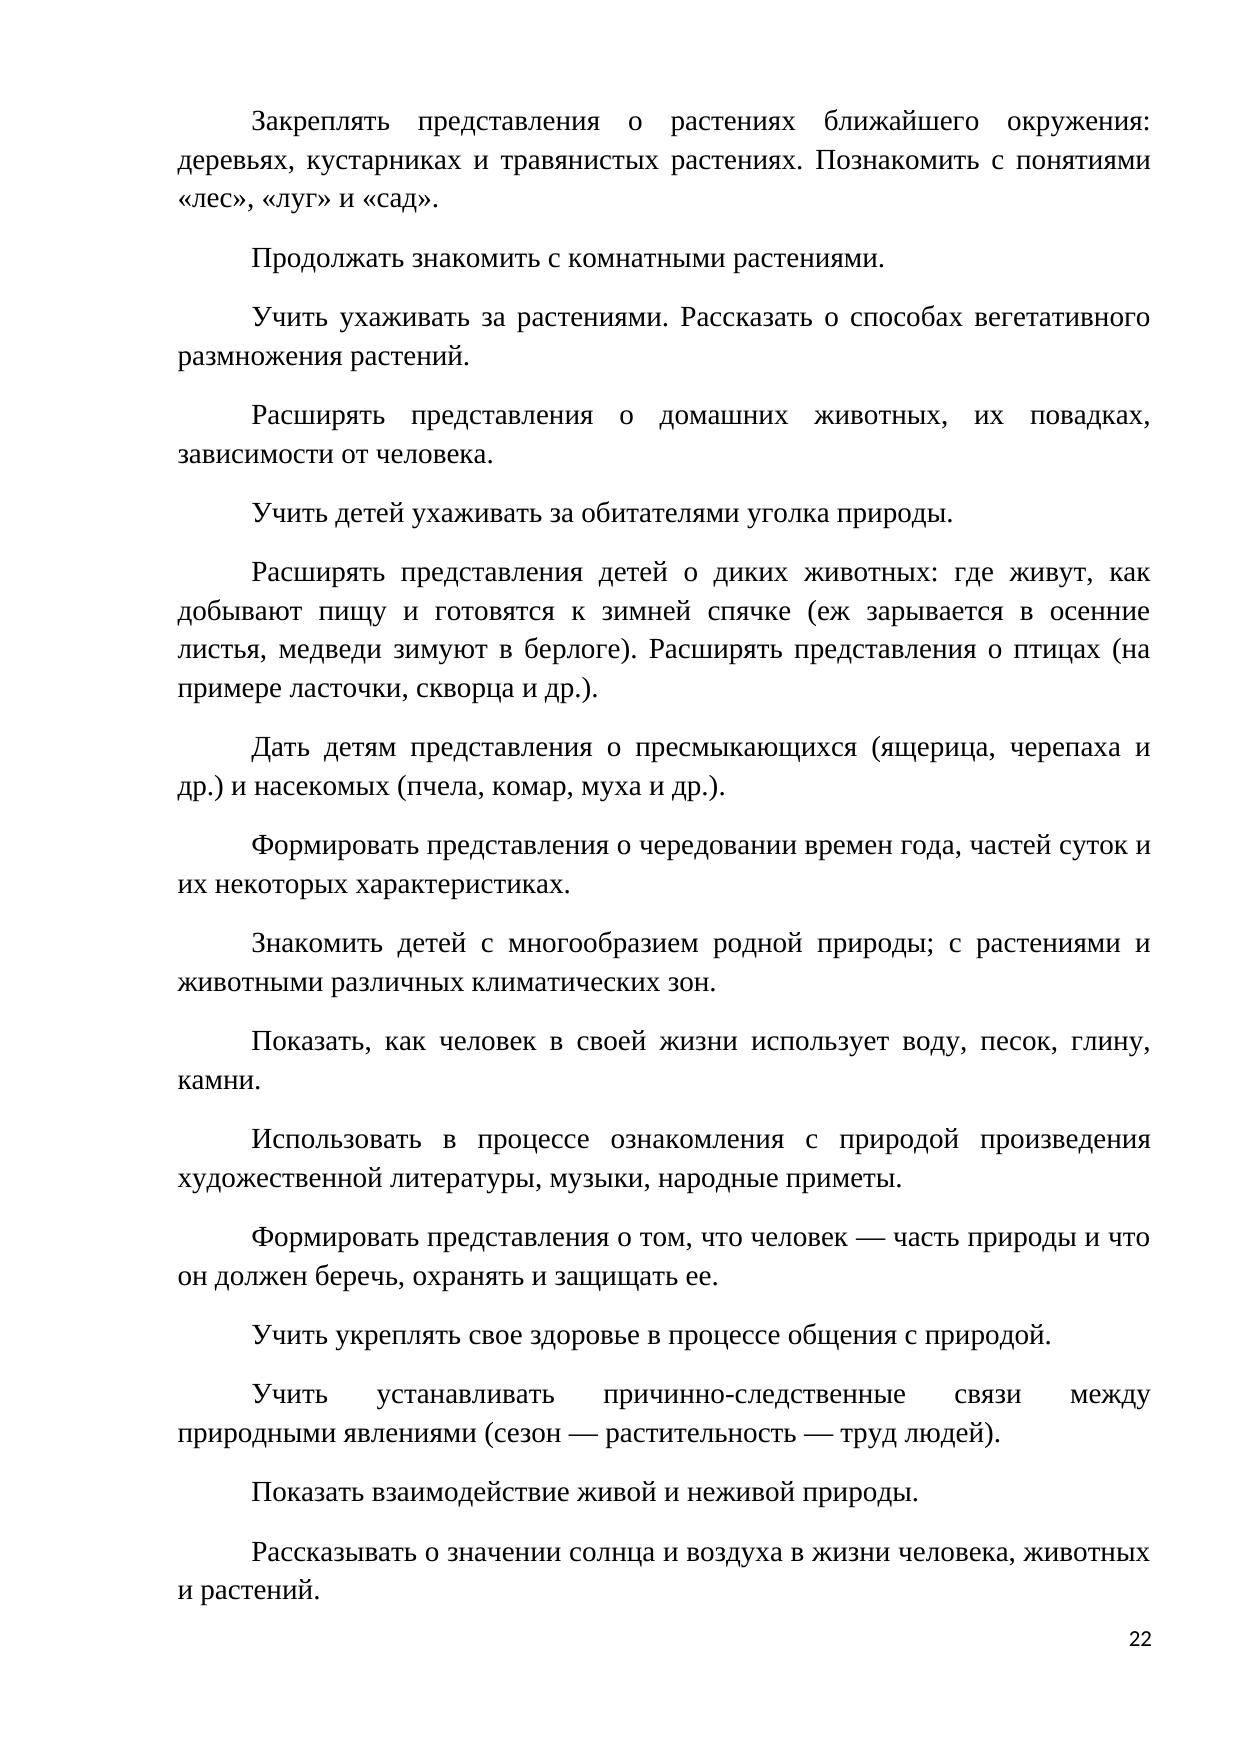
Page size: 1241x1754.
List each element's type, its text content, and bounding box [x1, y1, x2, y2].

text Закреплять представления о растениях ближайшего окружения: деревьях, кустарниках и травянистых растениях. Познакомить с понятиями «лес», «луг» и «сад». [177, 103, 1152, 214]
text Учить устанавливать причинно-следственные связи между природными явлениями (сезон — растительность — труд людей). [177, 1376, 1152, 1448]
text Формировать представления о чередовании времен года, частей суток и их некоторых характеристиках. [177, 827, 1152, 899]
text Расширять представления о домашних животных, их повадках, зависимости от человека. [177, 397, 1152, 469]
text Учить укреплять свое здоровье в процессе общения с природой. [177, 1317, 1152, 1351]
text Знакомить детей с многообразием родной природы; с растениями и животными различных климатических зон. [177, 925, 1152, 997]
text Рассказывать о значении солнца и воздуха в жизни человека, животных и растений. [177, 1534, 1152, 1606]
text Учить ухаживать за растениями. Рассказать о способах вегетативного размножения растений. [177, 299, 1152, 371]
text Использовать в процессе ознакомления с природой произведения художественной литературы, музыки, народные приметы. [177, 1121, 1152, 1193]
text Показать, как человек в своей жизни использует воду, песок, глину, камни. [177, 1023, 1152, 1095]
text Формировать представления о том, что человек — часть природы и что он должен беречь, охранять и защищать ее. [177, 1219, 1152, 1291]
text Дать детям представления о пресмыкающихся (ящерица, черепаха и др.) и насекомых (пчела, комар, муха и др.). [177, 729, 1152, 802]
text Расширять представления детей о диких животных: где живут, как добывают пищу и готовятся к зимней спячке (еж зарывается в осенние листья, медведи зимуют в берлоге). Расширять представления о птицах (на примере ласточки, скворца и др.). [177, 554, 1152, 704]
text Продолжать знакомить с комнатными растениями. [177, 240, 1152, 273]
text Учить детей ухаживать за обитателями уголка природы. [177, 495, 1152, 529]
text Показать взаимодействие живой и неживой природы. [177, 1474, 1152, 1508]
